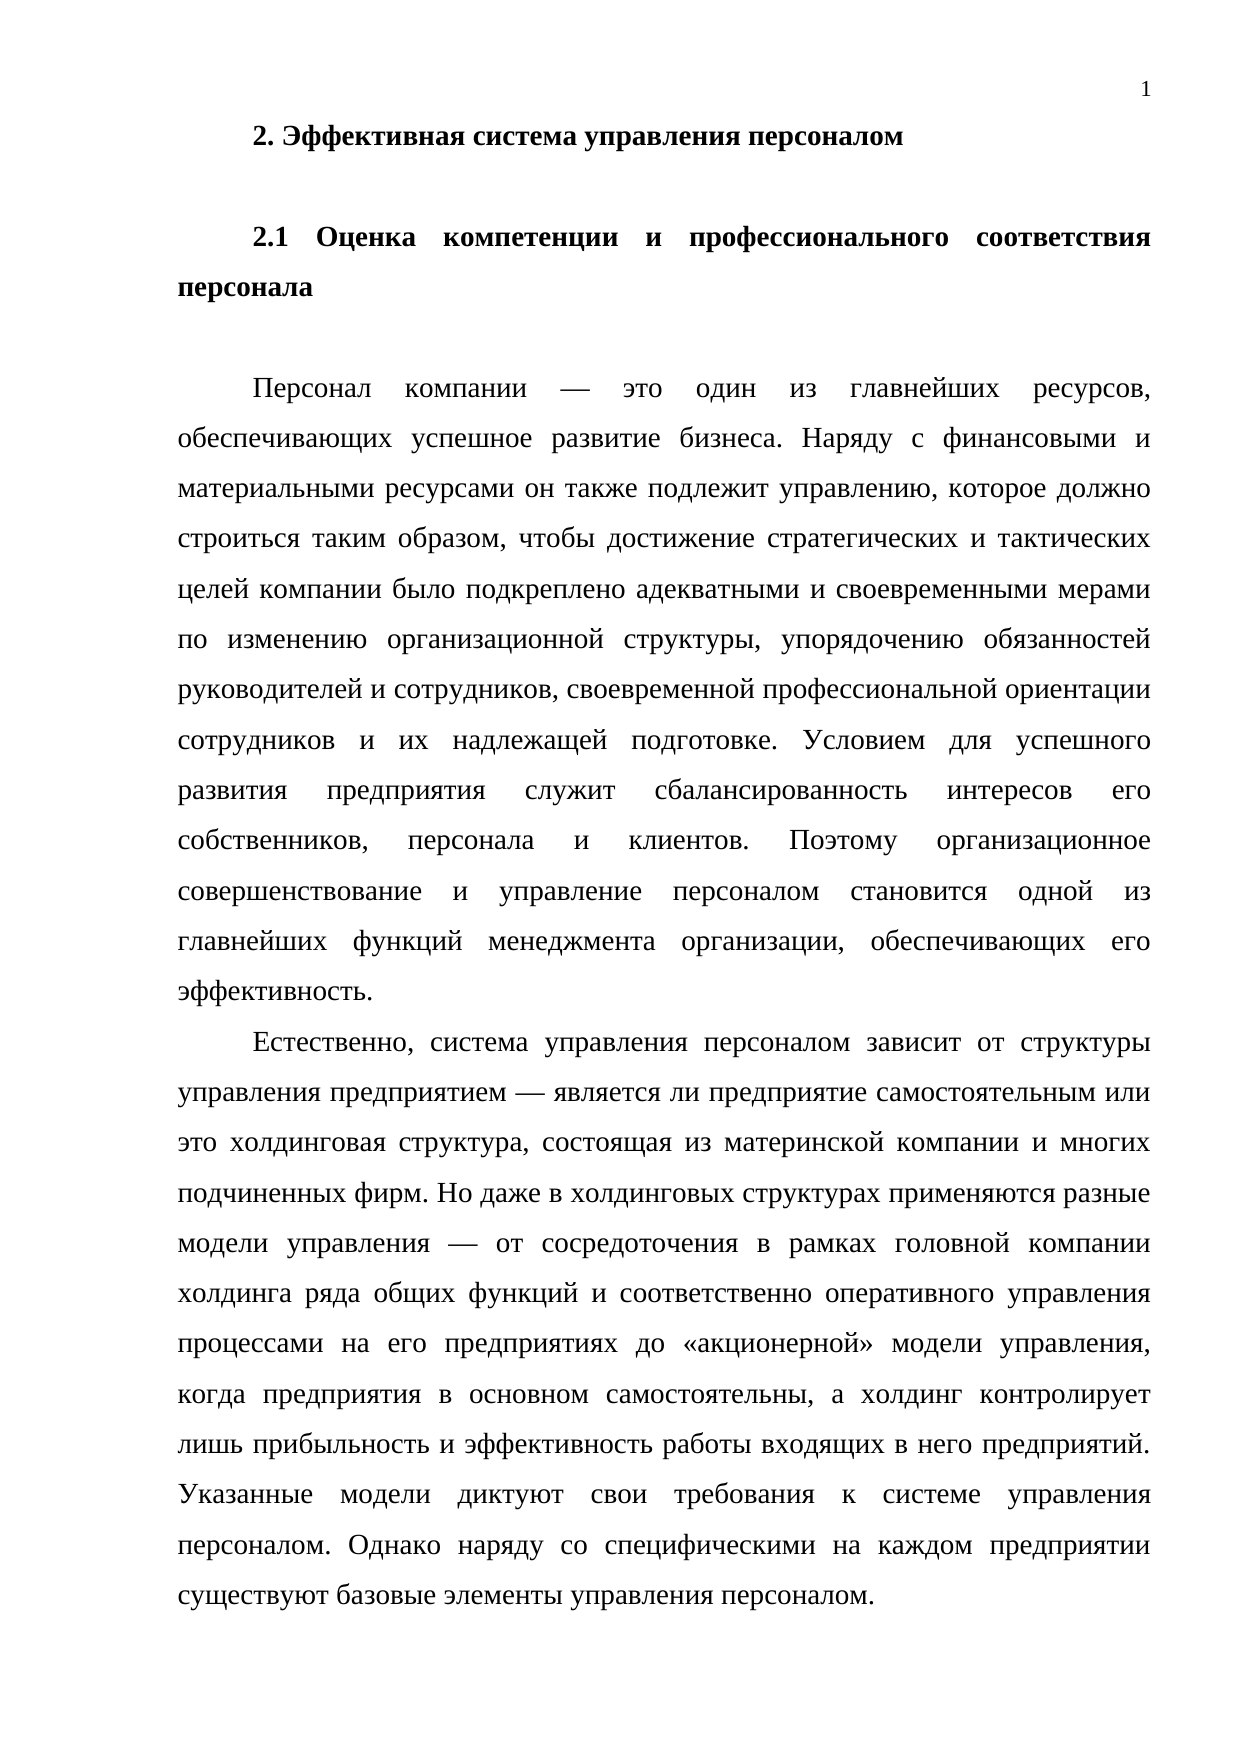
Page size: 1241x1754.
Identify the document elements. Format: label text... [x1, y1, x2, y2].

text 2.1 Оценка компетенции и профессионального соответствия персонала [177, 219, 1152, 303]
text Естественно, система управления персоналом зависит от структуры управления предприятием — является ли предприятие самостоятельным или это холдинговая структура, состоящая из материнской компании и многих подчиненных фирм. Но даже в холдинговых структурах применяются разные модели управления — от сосредоточения в рамках головной компании холдинга ряда общих функций и соответственно оперативного управления процессами на его предприятиях до «акционерной» модели управления, когда предприятия в основном самостоятельны, а холдинг контролирует лишь прибыльность и эффективность работы входящих в него предприятий. Указанные модели диктуют свои требования к системе управления персоналом. Однако наряду со специфическими на каждом предприятии существуют базовые элементы управления персоналом. [177, 1024, 1152, 1611]
text Персонал компании — это один из главнейших ресурсов, обеспечивающих успешное развитие бизнеса. Наряду с финансовыми и материальными ресурсами он также подлежит управлению, которое должно строиться таким образом, чтобы достижение стратегических и тактических целей компании было подкреплено адекватными и своевременными мерами по изменению организационной структуры, упорядочению обязанностей руководителей и сотрудников, своевременной профессиональной ориентации сотрудников и их надлежащей подготовке. Условием для успешного развития предприятия служит сбалансированность интересов его собственников, персонала и клиентов. Поэтому организационное совершенствование и управление персоналом становится одной из главнейших функций менеджмента организации, обеспечивающих его эффективность. [177, 370, 1152, 1007]
subtitle 2. Эффективная система управления персоналом [177, 118, 1152, 152]
